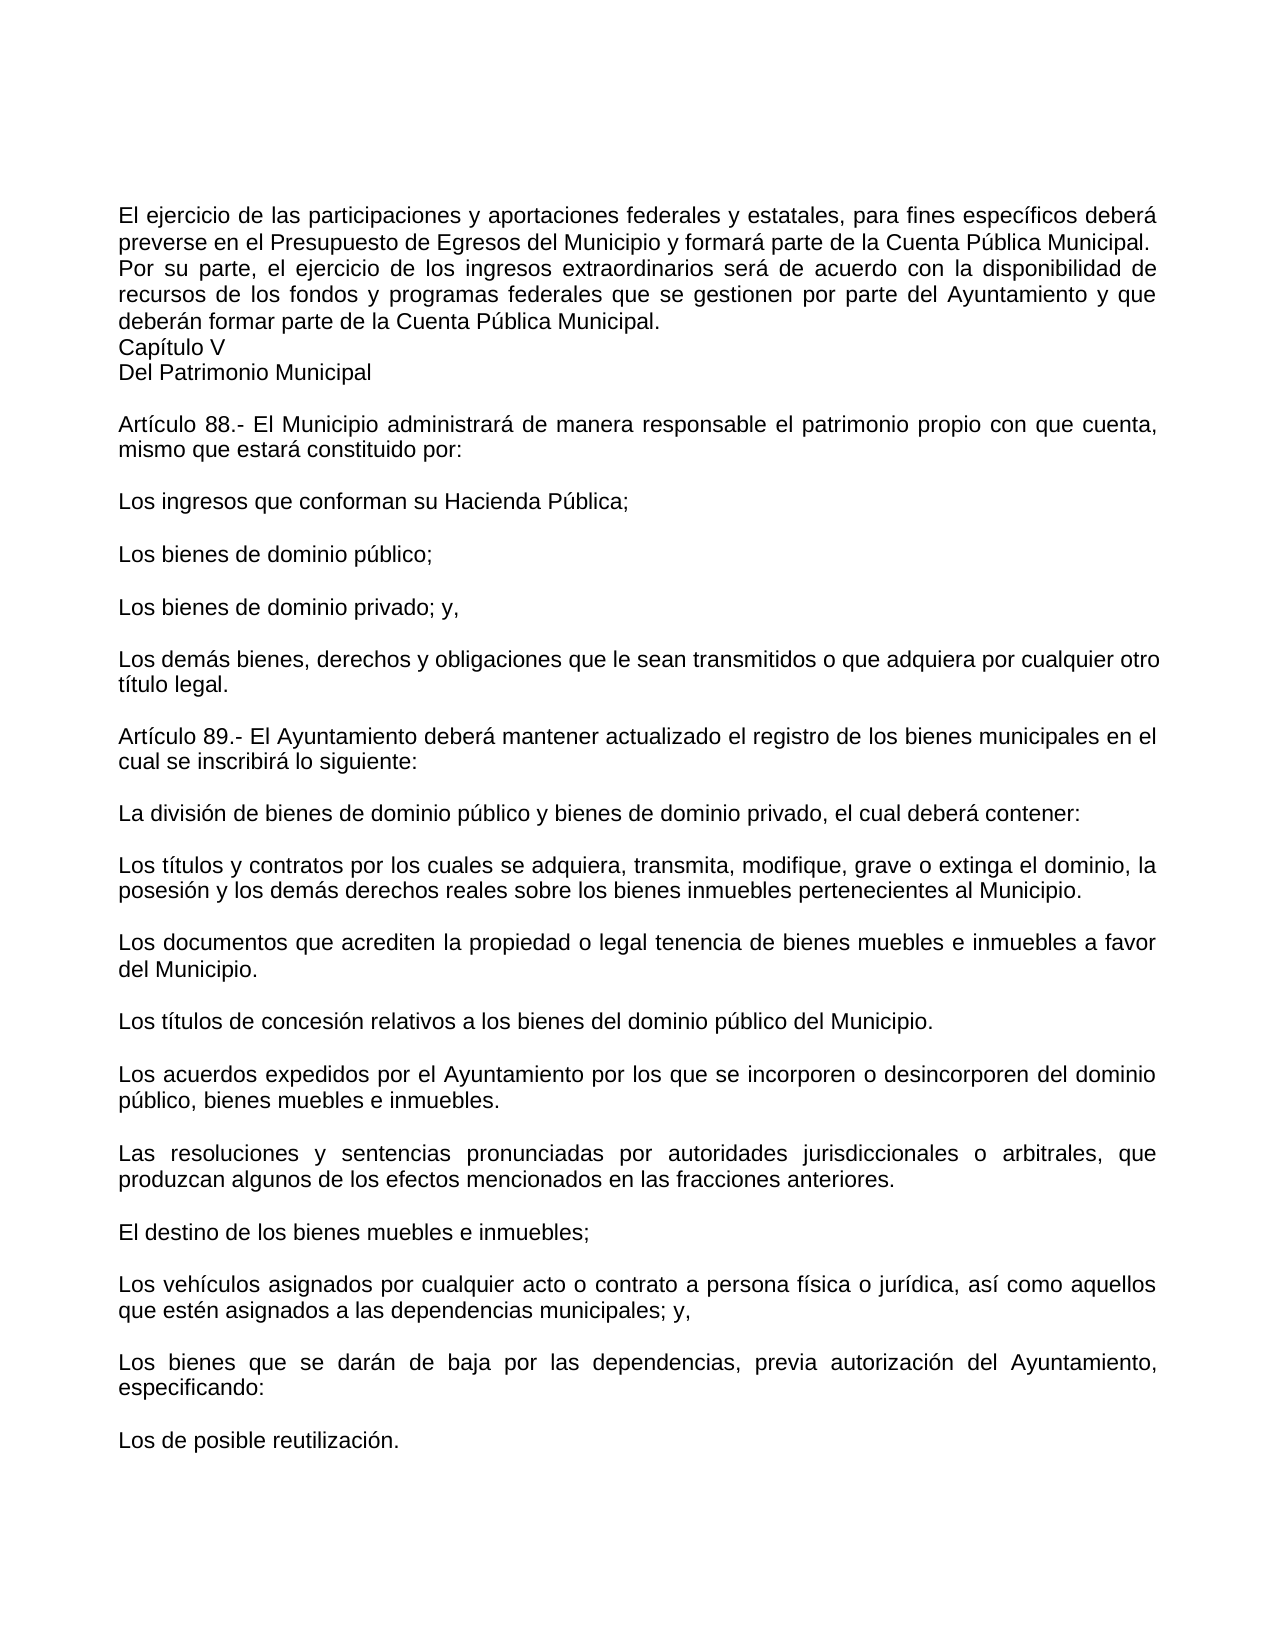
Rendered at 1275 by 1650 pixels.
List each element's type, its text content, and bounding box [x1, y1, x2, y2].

text Capítulo V [118, 334, 1171, 360]
text Los bienes de dominio privado; y, [118, 594, 1171, 621]
text El ejercicio de las participaciones y aportaciones federales y estatales, para fines específicos deberá preverse en el Presupuesto de Egresos del Municipio y formará parte de la Cuenta Pública Municipal. Por su parte, el ejercicio de los ingresos extraordinarios será de acuerdo con la disponibilidad de recursos de los fondos y programas federales que se gestionen por parte del Ayuntamiento y que deberán formar parte de la Cuenta Pública Municipal. [118, 202, 1161, 334]
text Los bienes que se darán de baja por las dependencias, previa autorización del Ayuntamiento, especificando: [118, 1351, 1161, 1401]
text La división de bienes de dominio público y bienes de dominio privado, el cual deberá contener: [118, 800, 1171, 826]
text Artículo 89.- El Ayuntamiento deberá mantener actualizado el registro de los bienes municipales en el cual se inscribirá lo siguiente: [118, 724, 1160, 774]
text Las resoluciones y sentencias pronunciadas por autoridades jurisdiccionales o arbitrales, que produzcan algunos de los efectos mencionados en las fracciones anteriores. [118, 1139, 1161, 1192]
text Del Patrimonio Municipal [118, 360, 1171, 385]
text Los de posible reutilización. [118, 1427, 1171, 1453]
text Los ingresos que conforman su Hacienda Pública; Los bienes de dominio público; [118, 488, 633, 567]
text El destino de los bienes muebles e inmuebles; [118, 1218, 1171, 1245]
text Artículo 88.- El Municipio administrará de manera responsable el patrimonio propio con que cuenta, mismo que estará constituido por: [118, 412, 1161, 462]
text Los títulos y contratos por los cuales se adquiera, transmita, modifique, grave o extinga el dominio, la posesión y los demás derechos reales sobre los bienes inmuebles pertenecientes al Municipio. [118, 853, 1160, 903]
text Los títulos de concesión relativos a los bienes del dominio público del Municipio. [118, 1008, 1171, 1034]
text Los documentos que acrediten la propiedad o legal tenencia de bienes muebles e inmuebles a favor del Municipio. [118, 929, 1160, 982]
text Los demás bienes, derechos y obligaciones que le sean transmitidos o que adquiera por cualquier otro título legal. [118, 648, 1161, 698]
text Los vehículos asignados por cualquier acto o contrato a persona física o jurídica, así como aquellos que estén asignados a las dependencias municipales; y, [118, 1271, 1160, 1324]
text Los acuerdos expedidos por el Ayuntamiento por los que se incorporen o desincorporen del dominio público, bienes muebles e inmuebles. [118, 1061, 1160, 1113]
